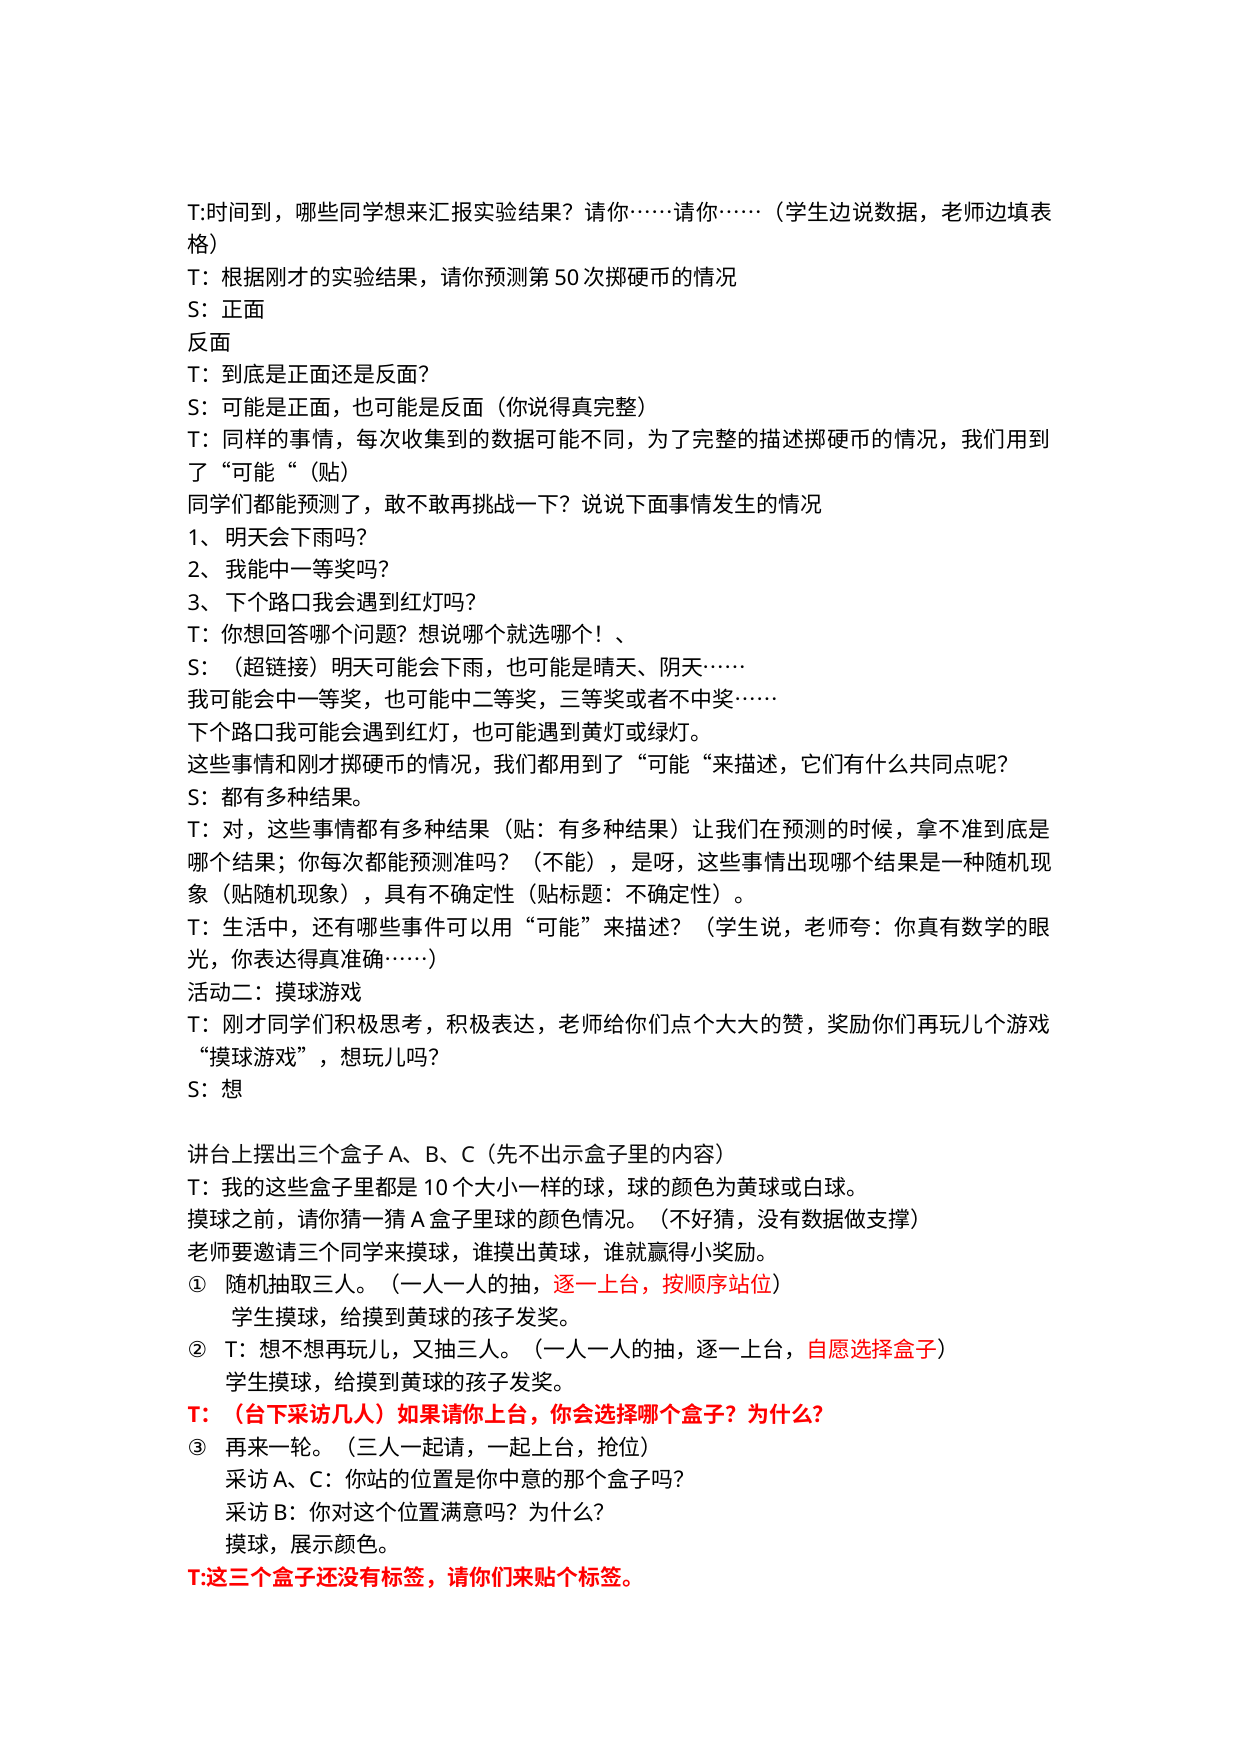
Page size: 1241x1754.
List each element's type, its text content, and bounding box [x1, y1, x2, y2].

list 下个路口我会遇到红灯吗？ [187, 584, 1053, 617]
text 学生摸球，给摸到黄球的孩子发奖。 [187, 1299, 1053, 1332]
text S：都有多种结果。 [187, 779, 1053, 812]
text S：正面 [187, 292, 1053, 324]
list 再来一轮。（三人一起请，一起上台，抢位） [187, 1429, 1053, 1462]
list 随机抽取三人。（一人一人的抽，逐一上台，按顺序站位） [187, 1267, 1053, 1299]
list 学生摸球，给摸到黄球的孩子发奖。 [225, 1364, 1053, 1397]
text S：可能是正面，也可能是反面（你说得真完整） [187, 389, 1053, 422]
list 明天会下雨吗？ [187, 519, 1053, 552]
text 反面 [187, 324, 1053, 357]
text T：我的这些盒子里都是10个大小一样的球，球的颜色为黄球或白球。 [187, 1169, 1053, 1202]
text 同学们都能预测了，敢不敢再挑战一下？说说下面事情发生的情况 [187, 487, 1053, 519]
text 摸球之前，请你猜一猜A盒子里球的颜色情况。（不好猜，没有数据做支撑） [187, 1202, 1053, 1234]
text T:这三个盒子还没有标签，请你们来贴个标签。 [187, 1559, 1053, 1592]
text T：同样的事情，每次收集到的数据可能不同，为了完整的描述掷硬币的情况，我们用到了“可能“（贴） [187, 422, 1053, 487]
list 我能中一等奖吗？ [187, 552, 1053, 584]
text T：对，这些事情都有多种结果（贴：有多种结果）让我们在预测的时候，拿不准到底是哪个结果；你每次都能预测准吗？（不能），是呀，这些事情出现哪个结果是一种随机现象（贴随机现象），具有不确定性（贴标题：不确定性）。 [187, 812, 1053, 909]
list 采访B：你对这个位置满意吗？为什么？ [225, 1494, 1053, 1527]
text S：（超链接）明天可能会下雨，也可能是晴天、阴天…… [187, 649, 1053, 682]
text 我可能会中一等奖，也可能中二等奖，三等奖或者不中奖…… [187, 682, 1053, 714]
text 下个路口我可能会遇到红灯，也可能遇到黄灯或绿灯。 [187, 714, 1053, 747]
list 老师要邀请三个同学来摸球，谁摸出黄球，谁就赢得小奖励。 [187, 1234, 1053, 1267]
list 摸球，展示颜色。 [225, 1527, 1053, 1559]
text T：刚才同学们积极思考，积极表达，老师给你们点个大大的赞，奖励你们再玩儿个游戏“摸球游戏”，想玩儿吗？ [187, 1007, 1053, 1072]
text 讲台上摆出三个盒子A、B、C（先不出示盒子里的内容） [187, 1137, 1053, 1169]
text 这些事情和刚才掷硬币的情况，我们都用到了“可能“来描述，它们有什么共同点呢？ [187, 747, 1053, 779]
text T：（台下采访几人）如果请你上台，你会选择哪个盒子？为什么？ [187, 1397, 1053, 1429]
text T：根据刚才的实验结果，请你预测第50次掷硬币的情况 [187, 259, 1053, 292]
text T：到底是正面还是反面？ [187, 357, 1053, 389]
text T:时间到，哪些同学想来汇报实验结果？请你……请你……（学生边说数据，老师边填表格） [187, 194, 1053, 259]
text T：生活中，还有哪些事件可以用“可能”来描述？（学生说，老师夸：你真有数学的眼光，你表达得真准确……） [187, 909, 1053, 974]
text 活动二：摸球游戏 [187, 974, 1053, 1007]
text T：你想回答哪个问题？想说哪个就选哪个！、 [187, 617, 1053, 649]
list 采访A、C：你站的位置是你中意的那个盒子吗？ [225, 1462, 1053, 1494]
list T：想不想再玩儿，又抽三人。（一人一人的抽，逐一上台，自愿选择盒子） [187, 1332, 1053, 1364]
text S：想 [187, 1072, 1053, 1104]
